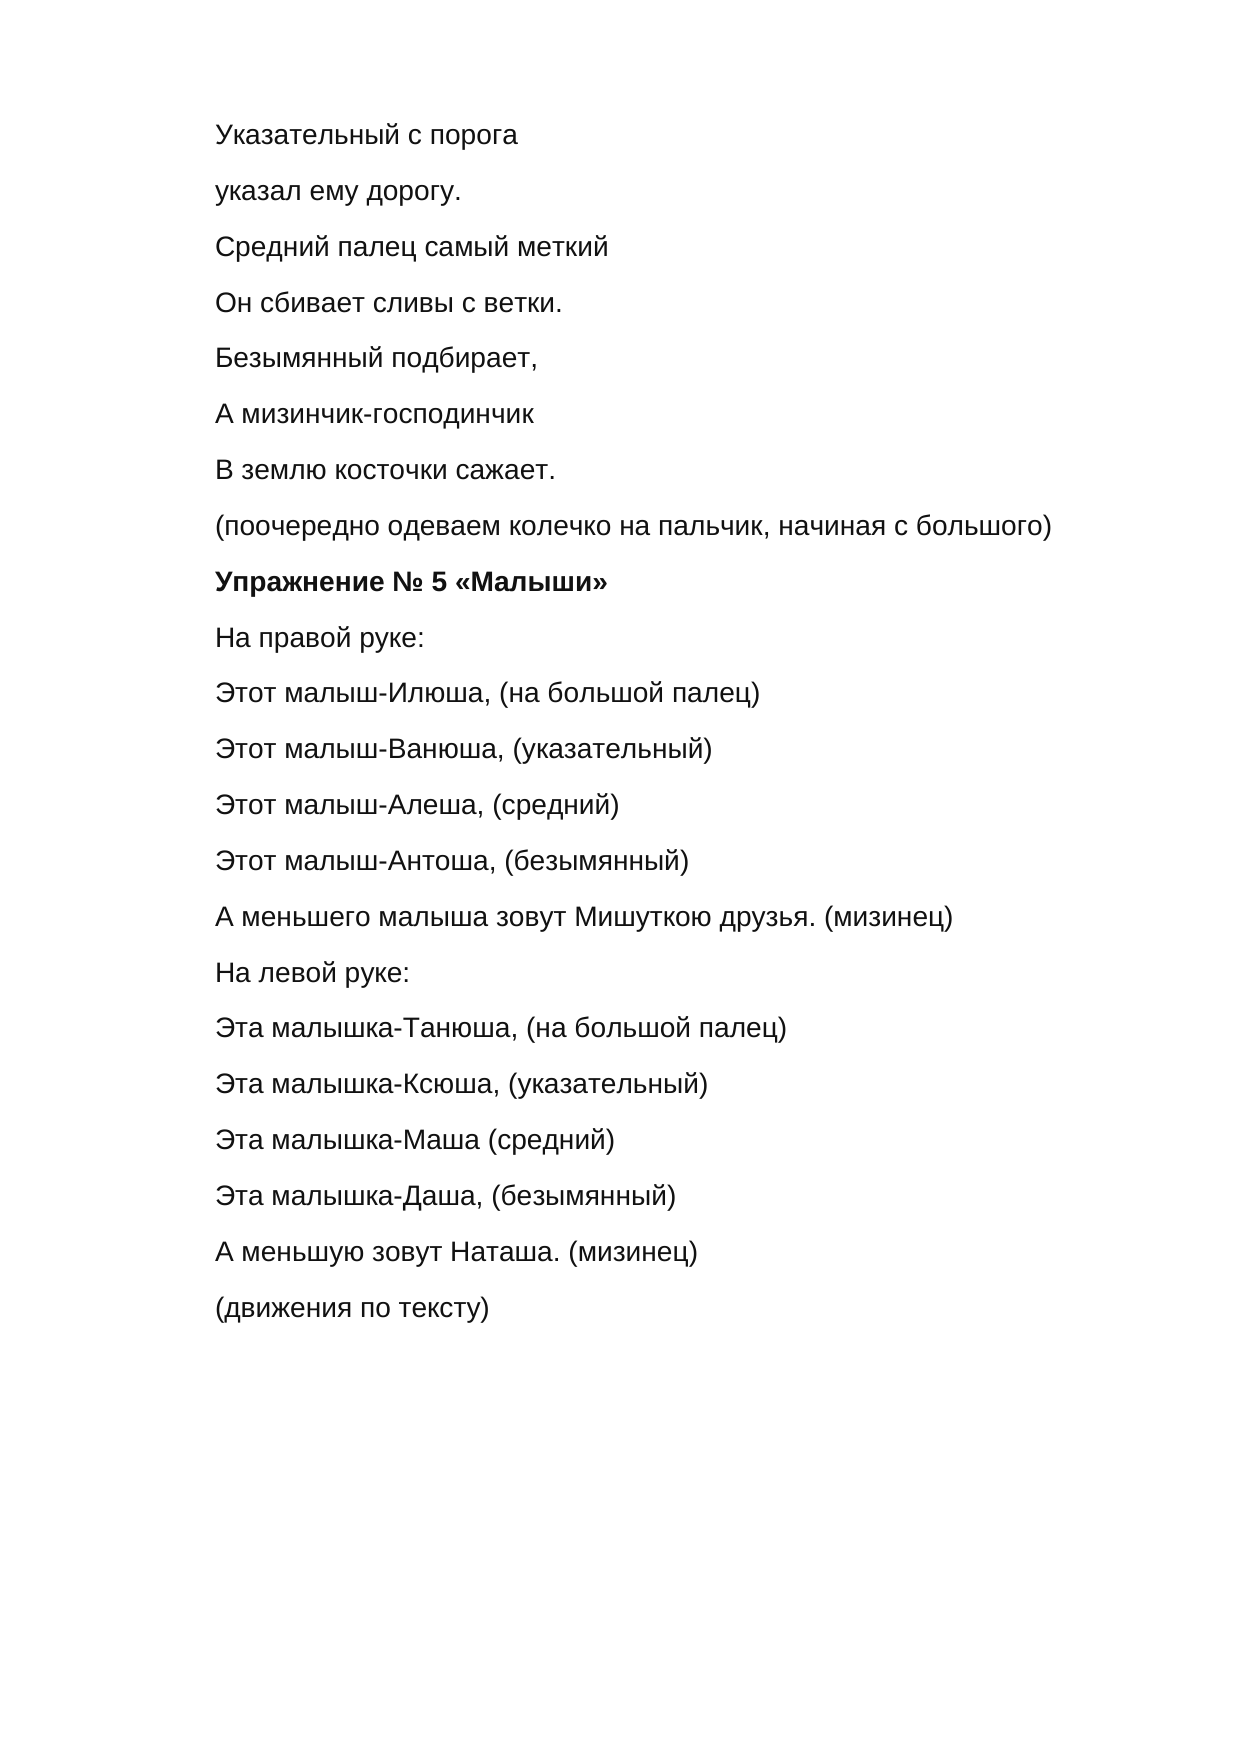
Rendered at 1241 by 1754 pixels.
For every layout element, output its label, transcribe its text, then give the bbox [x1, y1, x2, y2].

text А меньшего малыша зовут Мишуткою друзья. (мизинец) [177, 900, 1152, 932]
text Указательный с порога [177, 118, 1152, 151]
text А мизинчик-господинчик [177, 397, 1152, 430]
text На левой руке: [177, 956, 1152, 988]
text В землю косточки сажает. [177, 453, 1152, 486]
text указал ему дорогу. [177, 174, 1152, 206]
text А меньшую зовут Наташа. (мизинец) [177, 1235, 1152, 1267]
text (движения по тексту) [177, 1291, 1152, 1323]
text Этот малыш-Илюша, (на большой палец) [177, 676, 1152, 709]
text Безымянный подбирает, [177, 341, 1152, 374]
text Эта малышка-Танюша, (на большой палец) [177, 1011, 1152, 1044]
text Он сбивает сливы с ветки. [177, 286, 1152, 318]
text Эта малышка-Даша, (безымянный) [177, 1179, 1152, 1211]
text (поочередно одеваем колечко на пальчик, начиная с большого) [177, 509, 1152, 541]
text Средний палец самый меткий [177, 230, 1152, 262]
text Упражнение № 5 «Малыши» [177, 565, 1152, 597]
text Этот малыш-Ванюша, (указательный) [177, 732, 1152, 765]
text Эта малышка-Ксюша, (указательный) [177, 1067, 1152, 1100]
text Эта малышка-Маша (средний) [177, 1123, 1152, 1156]
text Этот малыш-Антоша, (безымянный) [177, 844, 1152, 876]
text Этот малыш-Алеша, (средний) [177, 788, 1152, 821]
text На правой руке: [177, 621, 1152, 653]
